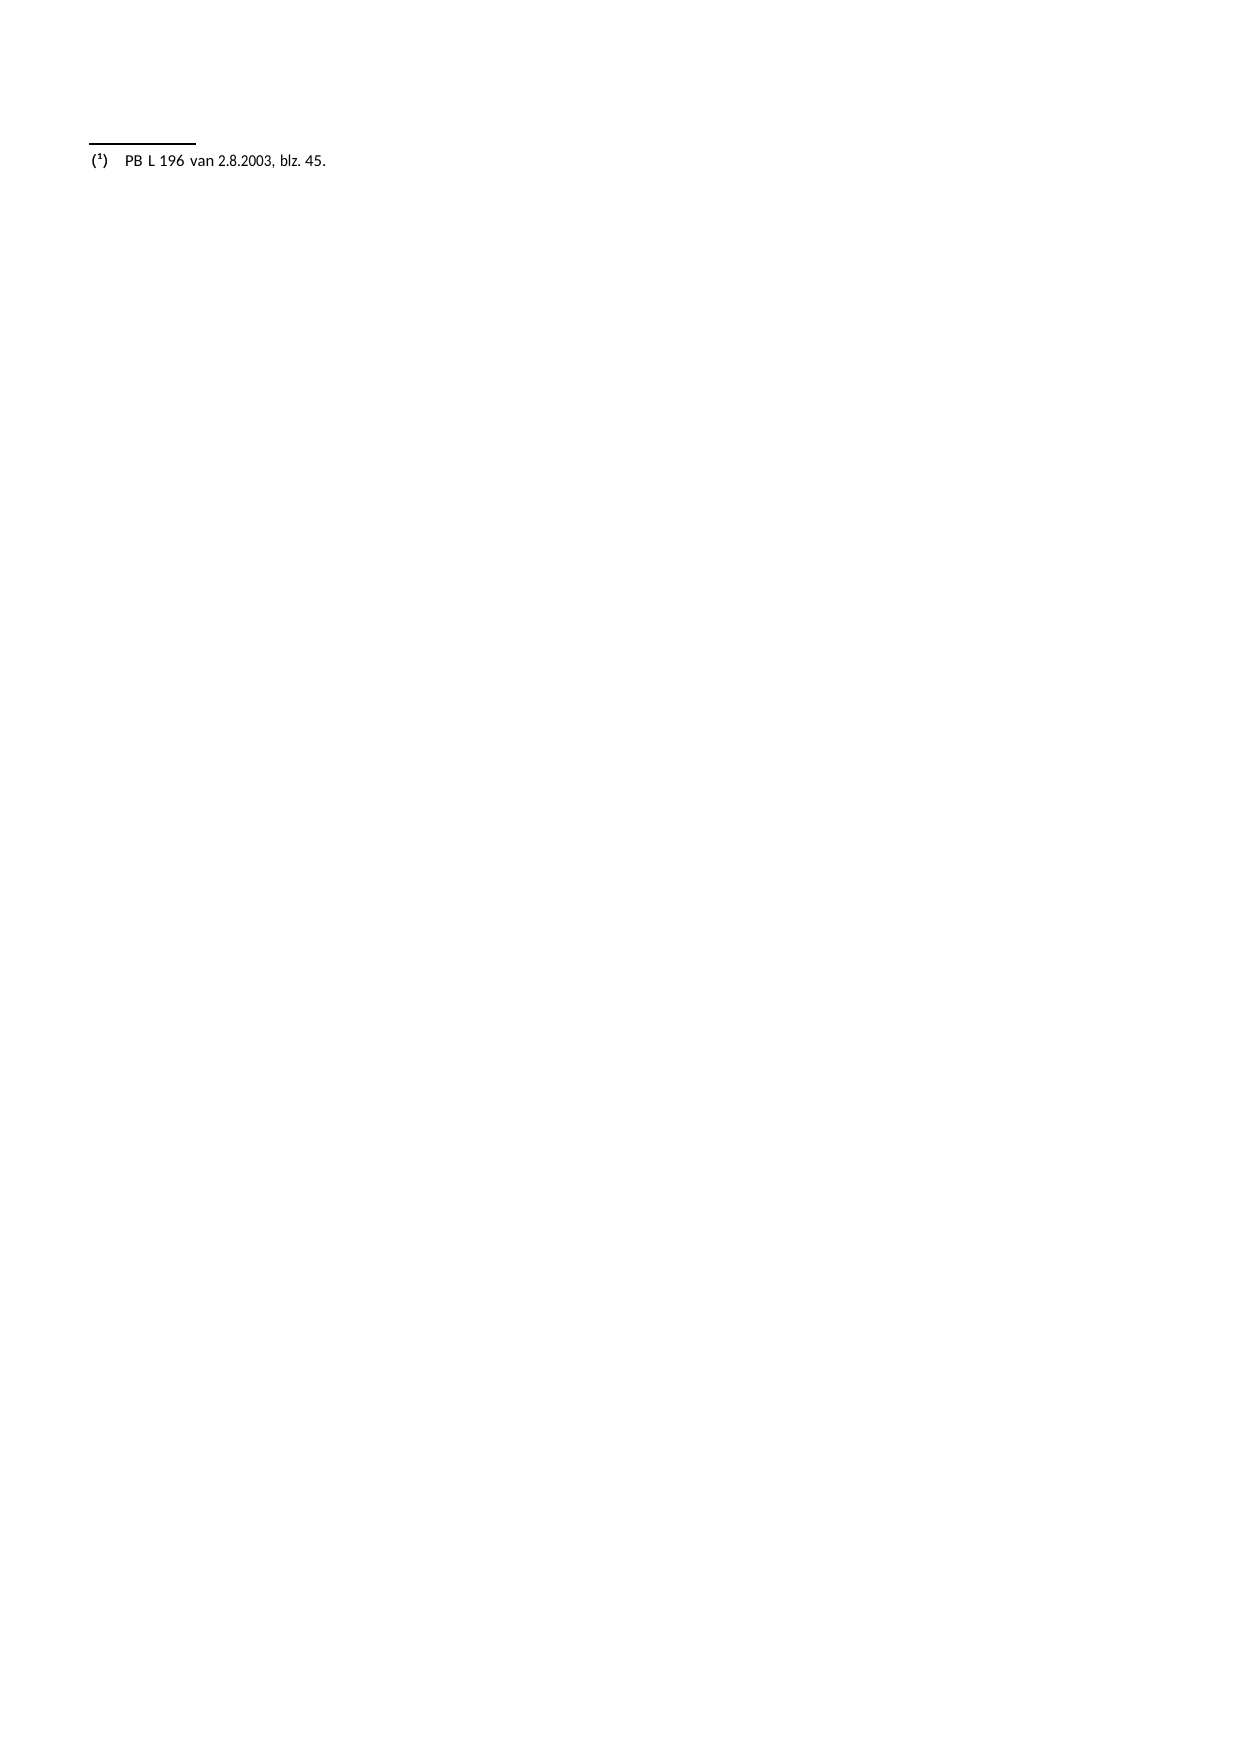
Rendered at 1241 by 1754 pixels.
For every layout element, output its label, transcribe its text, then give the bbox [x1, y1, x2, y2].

text (¹) PB L 196 van 2.8.2003, blz. 45. [91, 150, 1169, 170]
